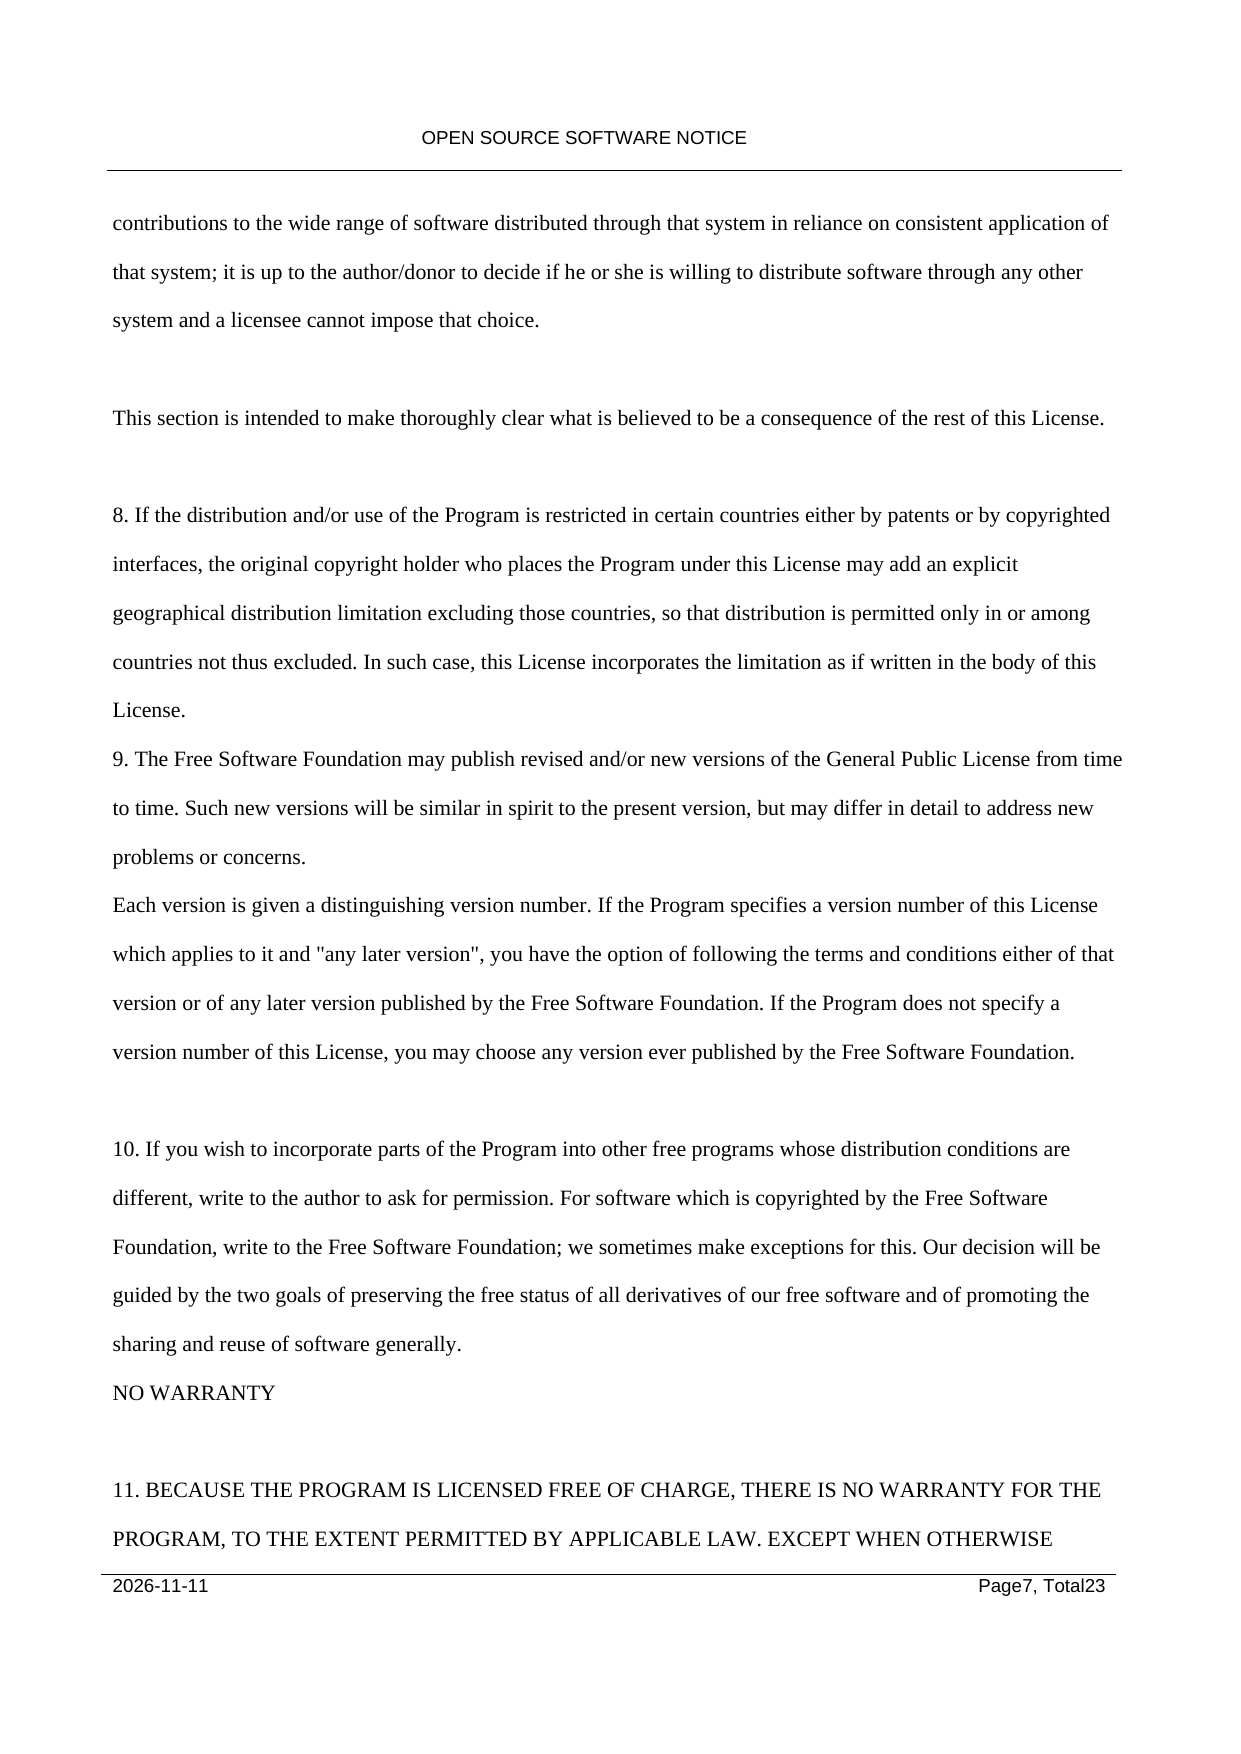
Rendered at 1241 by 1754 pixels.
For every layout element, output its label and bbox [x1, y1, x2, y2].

text [112, 206, 1128, 1555]
